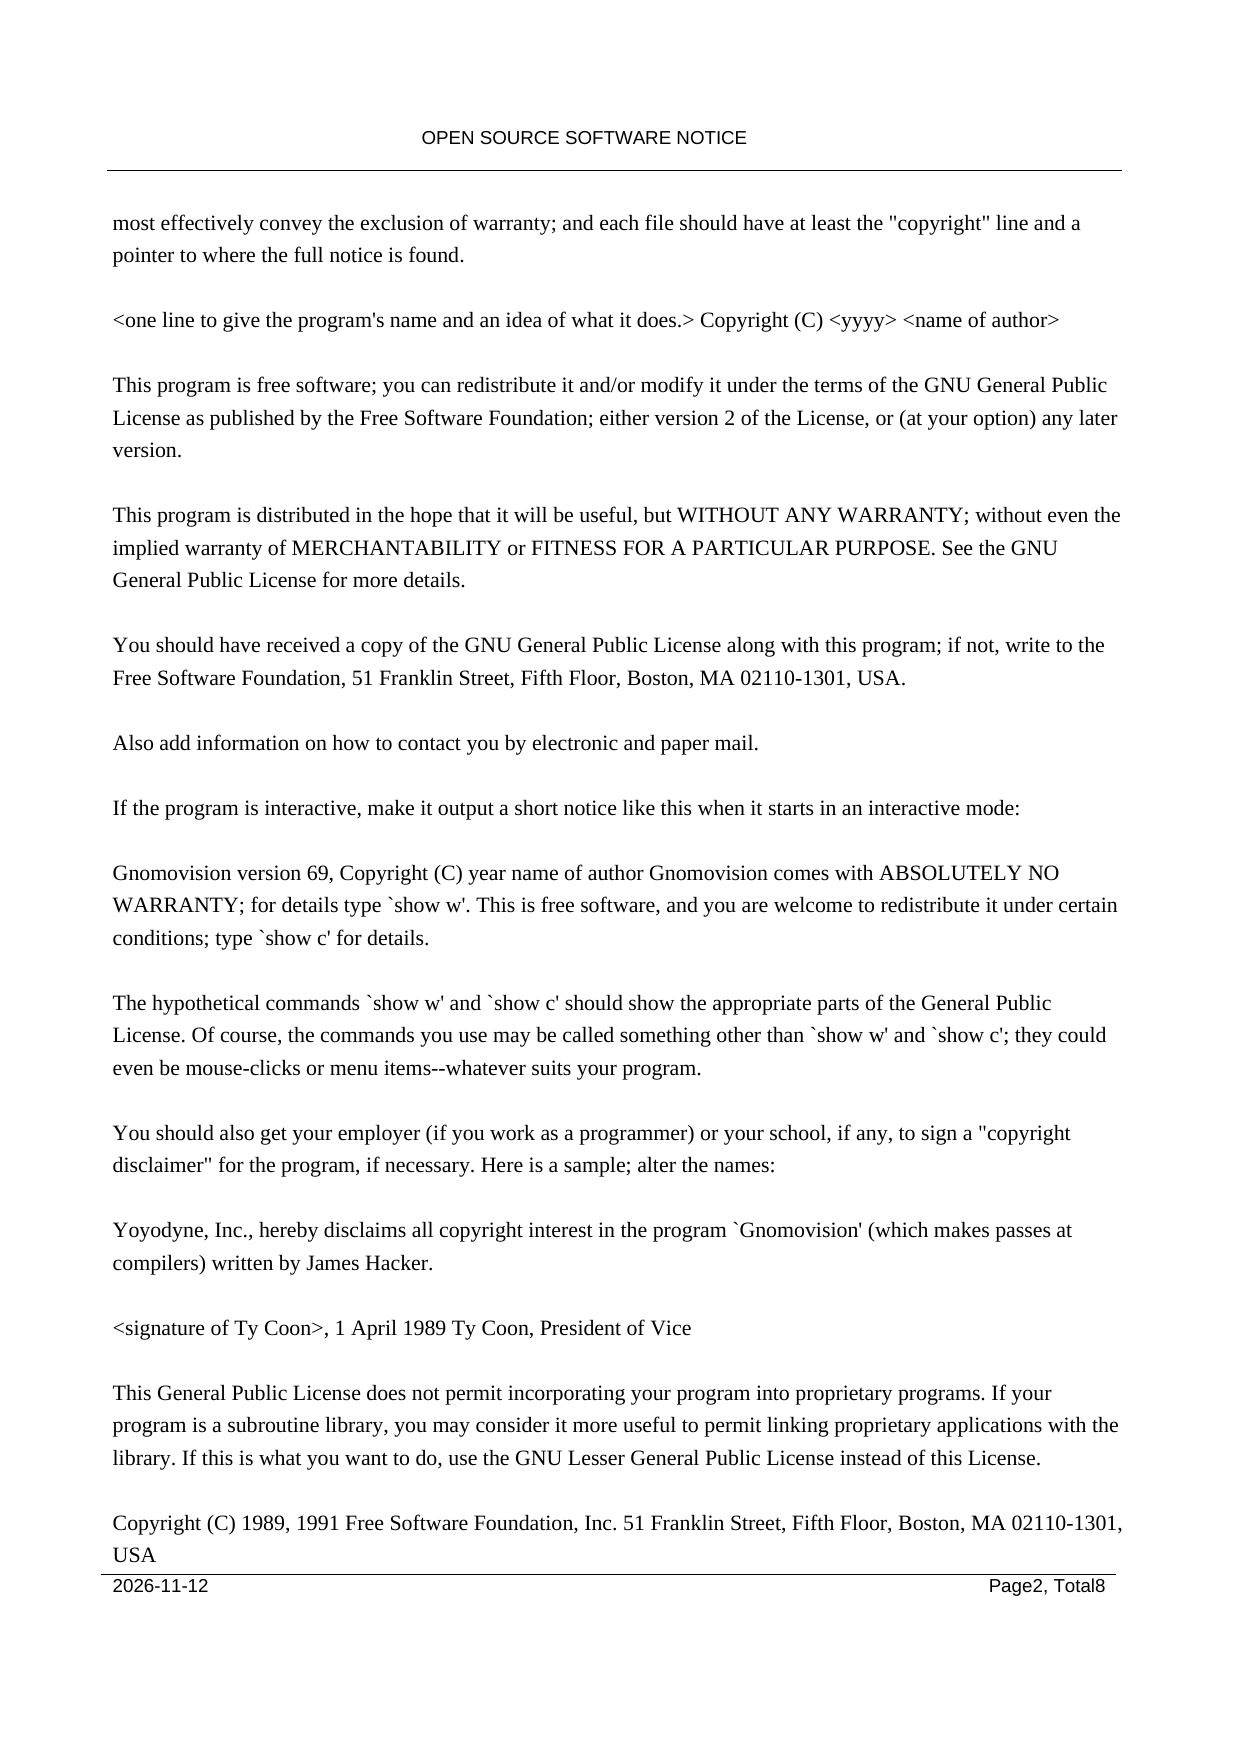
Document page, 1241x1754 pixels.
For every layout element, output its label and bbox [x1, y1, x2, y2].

text [112, 206, 1128, 1571]
